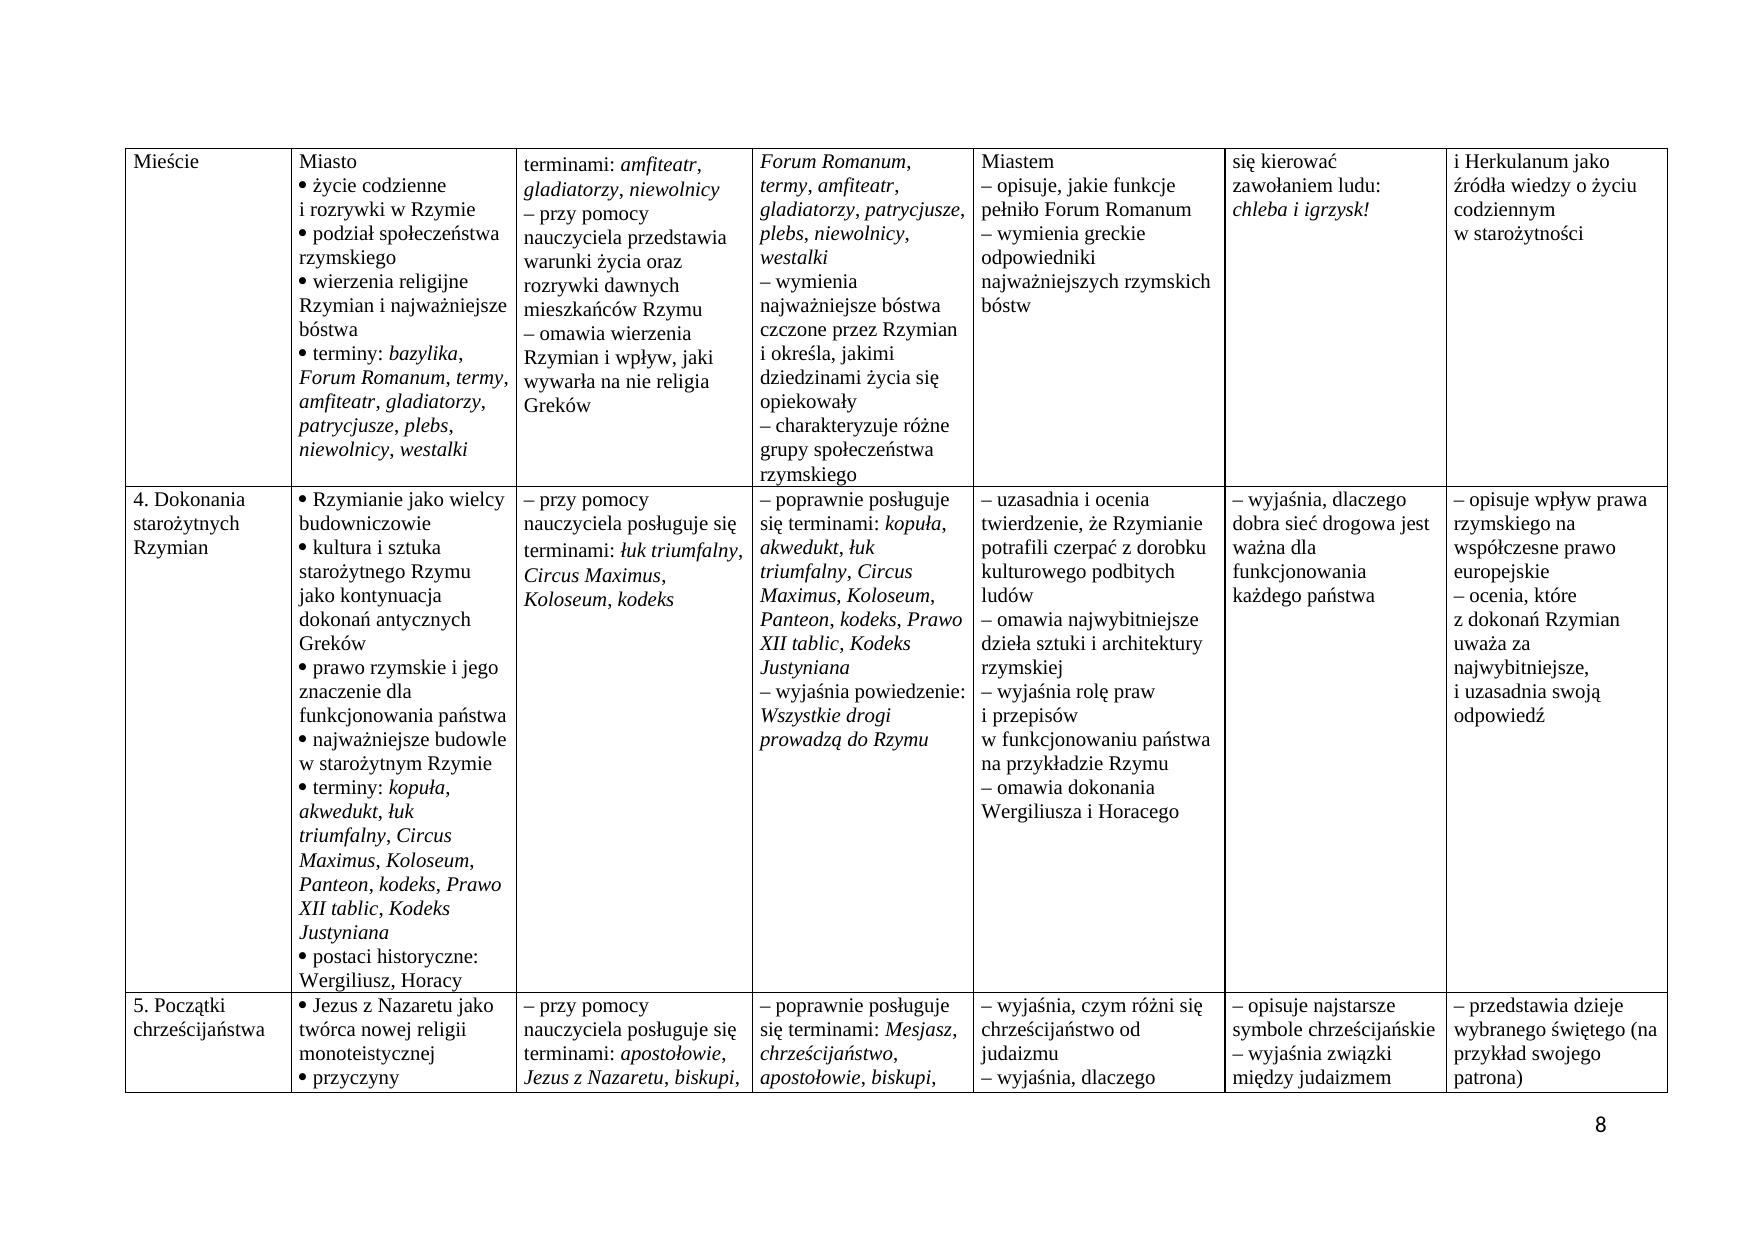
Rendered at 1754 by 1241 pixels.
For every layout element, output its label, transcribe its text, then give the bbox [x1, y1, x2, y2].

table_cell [292, 149, 516, 486]
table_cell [753, 993, 973, 1092]
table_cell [126, 993, 291, 1092]
table_cell – wyjaśnia, dlaczego dobra sieć drogowa jest ważna dla funkcjonowania każdego państwa [1226, 487, 1446, 992]
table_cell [1447, 149, 1667, 486]
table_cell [1226, 993, 1446, 1092]
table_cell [753, 149, 973, 486]
table_cell – przy pomocy nauczyciela posługuje się terminami: łuk triumfalny, Circus Maximus, Koloseum, kodeks [517, 487, 752, 992]
table_cell – poprawnie posługuje się terminami: kopuła, akwedukt, łuk triumfalny, Circus Maximus, Koloseum, Panteon, kodeks, Prawo XII tablic, Kodeks Justyniana – wyjaśnia powiedzenie: Wszystkie drogi prowadzą do Rzymu [753, 487, 973, 992]
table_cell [1226, 149, 1446, 486]
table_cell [517, 149, 752, 486]
table_cell 4. Dokonania starożytnych Rzymian [126, 487, 291, 992]
table_cell Rzymianie jako wielcy budowniczowie kultura i sztuka starożytnego Rzymu jako kontynuacja dokonań antycznych Greków prawo rzymskie i jego znaczenie dla funkcjonowania państwa najważniejsze budowle w starożytnym Rzymie terminy: kopuła, akwedukt, łuk triumfalny, Circus Maximus, Koloseum, Panteon, kodeks, Prawo XII tablic, Kodeks Justyniana postaci historyczne: Wergiliusz, Horacy [292, 487, 516, 992]
table_cell – opisuje wpływ prawa rzymskiego na współczesne prawo europejskie – ocenia, które z dokonań Rzymian uważa za najwybitniejsze, i uzasadnia swoją odpowiedź [1447, 487, 1667, 992]
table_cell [126, 149, 291, 486]
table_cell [974, 993, 1224, 1092]
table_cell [292, 993, 516, 1092]
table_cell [517, 993, 752, 1092]
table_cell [974, 149, 1224, 486]
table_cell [1447, 993, 1667, 1092]
table_cell – uzasadnia i ocenia twierdzenie, że Rzymianie potrafili czerpać z dorobku kulturowego podbitych ludów – omawia najwybitniejsze dzieła sztuki i architektury rzymskiej – wyjaśnia rolę praw i przepisów w funkcjonowaniu państwa na przykładzie Rzymu – omawia dokonania Wergiliusza i Horacego [974, 487, 1224, 992]
